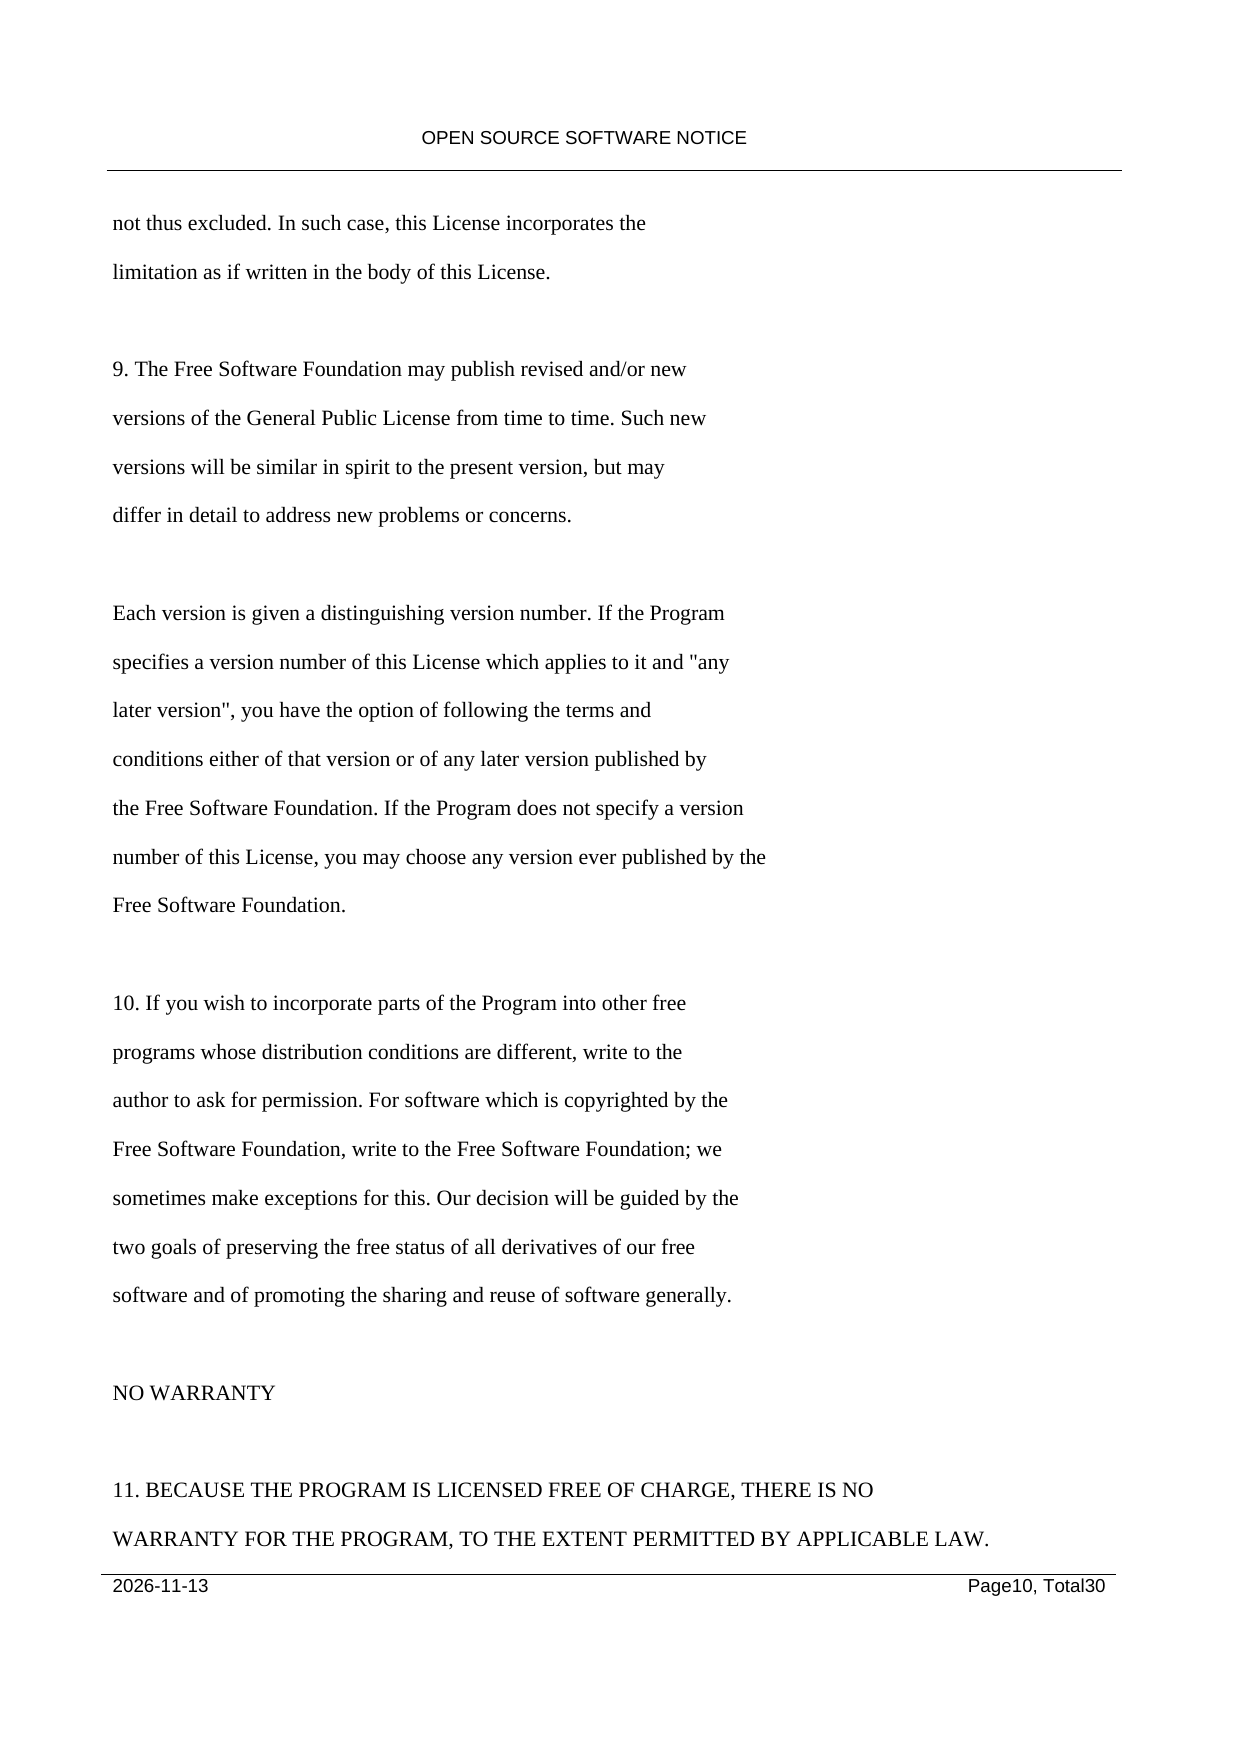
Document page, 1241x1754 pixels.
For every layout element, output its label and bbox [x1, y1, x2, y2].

text [112, 206, 1128, 1555]
